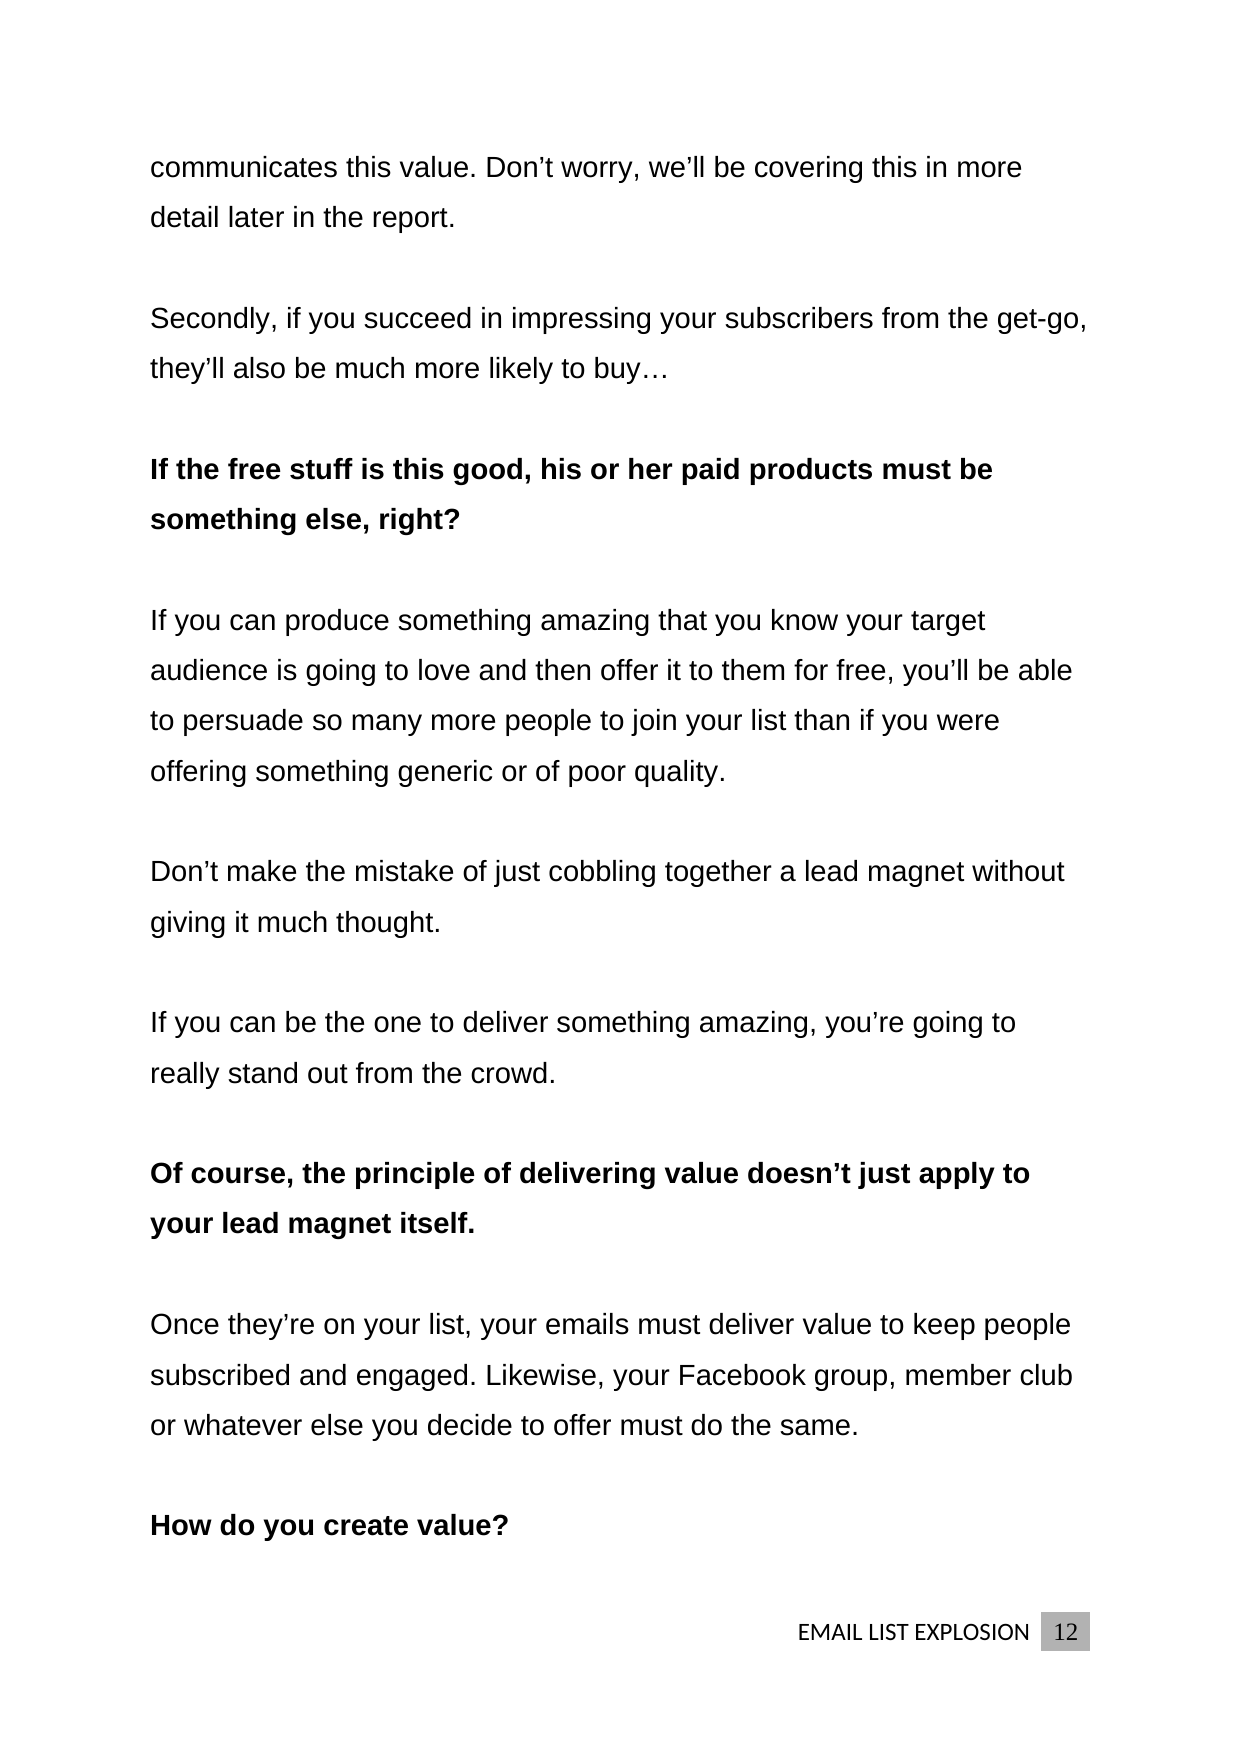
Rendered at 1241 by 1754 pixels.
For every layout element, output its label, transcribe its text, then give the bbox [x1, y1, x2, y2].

text If you can produce something amazing that you know your target audience is going to love and then offer it to them for free, you’ll be able to persuade so many more people to join your list than if you were offering something generic or of poor quality. [150, 603, 1090, 787]
text Once they’re on your list, your emails must deliver value to keep people subscribed and engaged. Likewise, your Facebook group, member club or whatever else you decide to offer must do the same. [150, 1307, 1090, 1441]
text Secondly, if you succeed in impressing your subscribers from the get-go, they’ll also be much more likely to buy… [150, 301, 1090, 385]
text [150, 150, 1090, 234]
text How do you create value? [150, 1508, 1090, 1542]
text If you can be the one to deliver something amazing, you’re going to really stand out from the crowd. [150, 1005, 1090, 1089]
text Of course, the principle of delivering value doesn’t just apply to your lead magnet itself. [150, 1156, 1090, 1240]
text If the free stuff is this good, his or her paid products must be something else, right? [150, 452, 1090, 536]
text Don’t make the mistake of just cobbling together a lead magnet without giving it much thought. [150, 854, 1090, 938]
